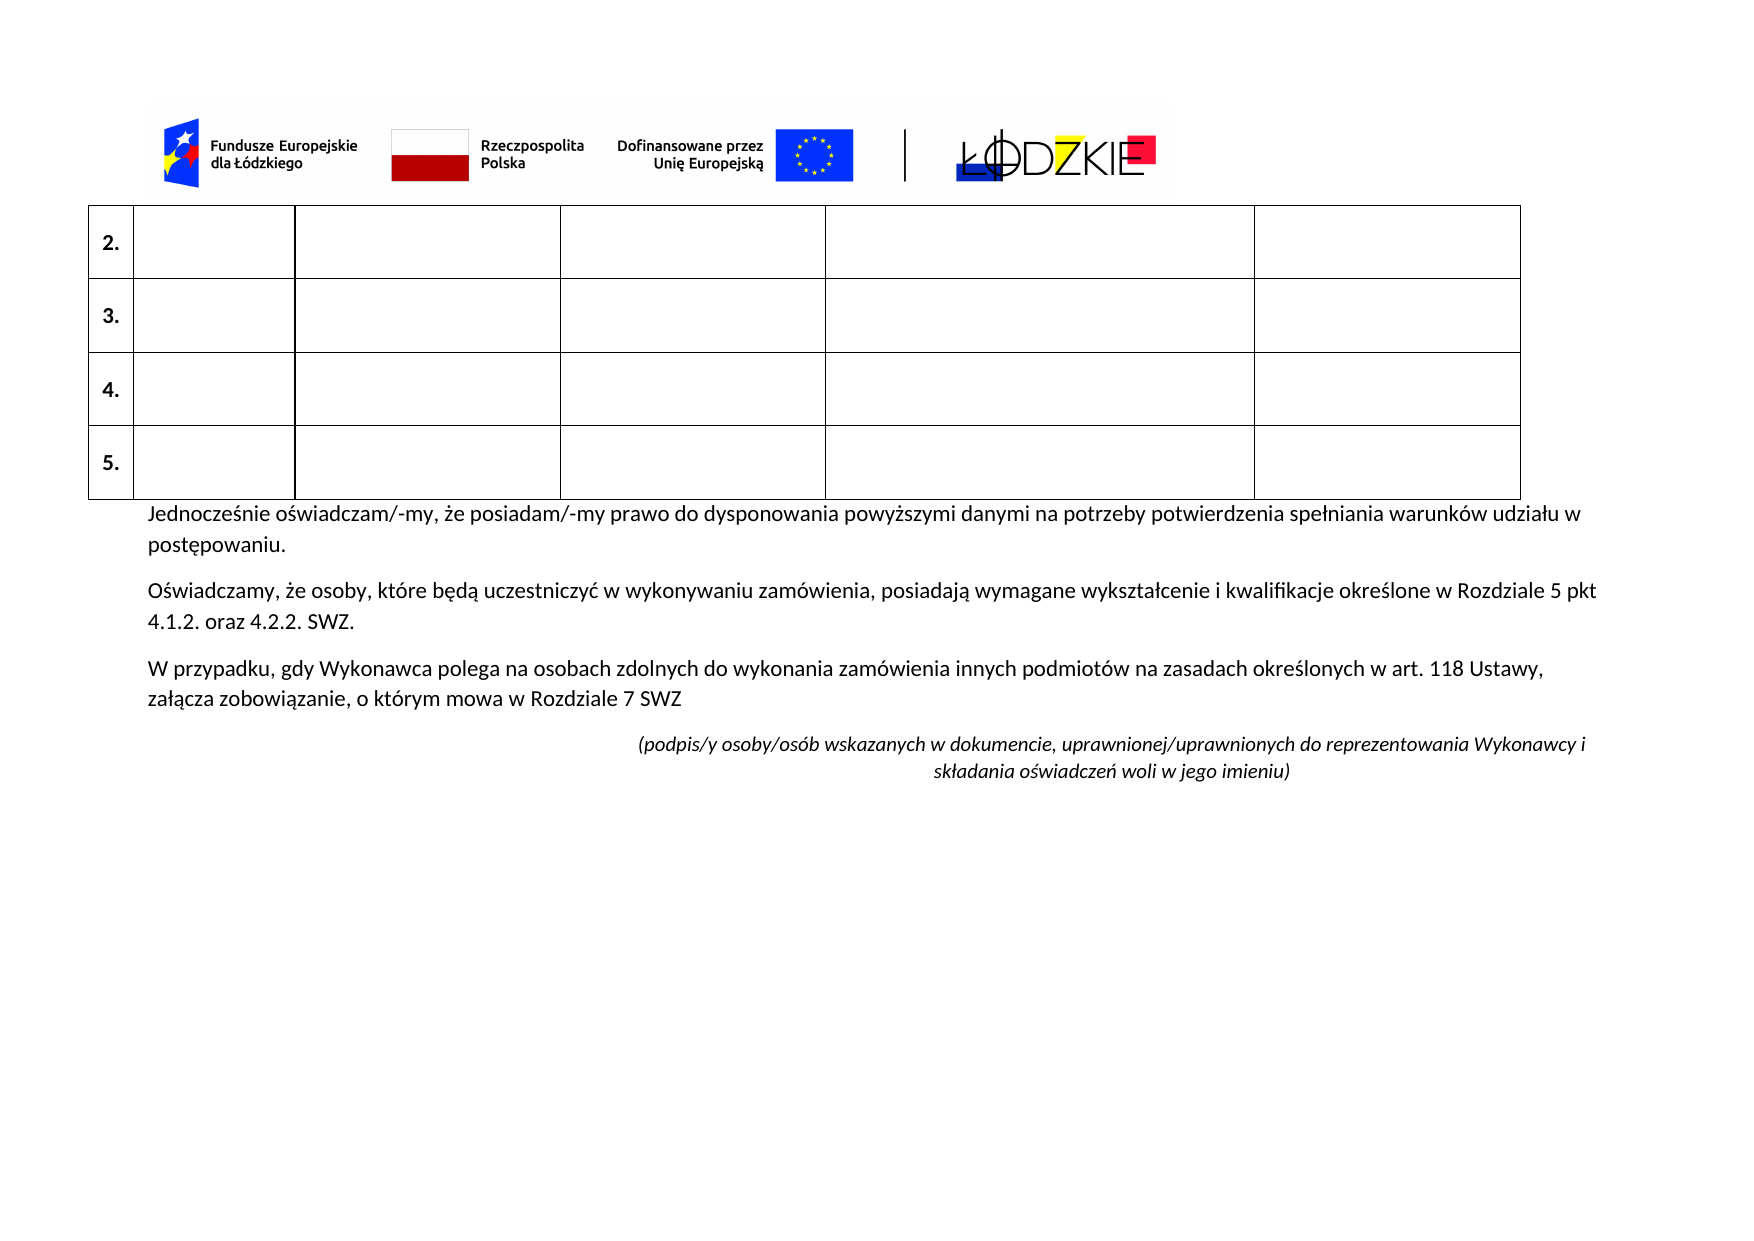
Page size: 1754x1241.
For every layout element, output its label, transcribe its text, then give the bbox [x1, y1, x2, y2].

table_cell [296, 206, 560, 278]
picture [147, 101, 1173, 205]
table_cell [296, 279, 560, 352]
text (podpis/y osoby/osób wskazanych w dokumencie, uprawnionej/uprawnionych do reprezentowania Wykonawcy i składania oświadczeń woli w jego imieniu) [620, 731, 1606, 783]
table_cell [134, 426, 294, 498]
table_cell [561, 426, 825, 498]
table_cell [134, 206, 294, 278]
table_cell [1255, 279, 1520, 352]
table_cell [134, 279, 294, 352]
table_cell [296, 426, 560, 498]
table_cell 3. [89, 279, 133, 352]
table_cell [134, 353, 294, 425]
table_cell 5. [89, 426, 133, 498]
table_cell [1255, 353, 1520, 425]
text W przypadku, gdy Wykonawca polega na osobach zdolnych do wykonania zamówienia innych podmiotów na zasadach określonych w art. 118 Ustawy, załącza zobowiązanie, o którym mowa w Rozdziale 7 SWZ [148, 654, 1606, 712]
text Jednocześnie oświadczam/-my, że posiadam/-my prawo do dysponowania powyższymi danymi na potrzeby potwierdzenia spełniania warunków udziału w postępowaniu. [148, 499, 1606, 558]
table_cell 4. [89, 353, 133, 425]
text Oświadczamy, że osoby, które będą uczestniczyć w wykonywaniu zamówienia, posiadają wymagane wykształcenie i kwalifikacje określone w Rozdziale 5 pkt 4.1.2. oraz 4.2.2. SWZ. [148, 577, 1606, 635]
table_cell [1255, 426, 1520, 498]
table_cell [561, 353, 825, 425]
table_cell [296, 353, 560, 425]
table_cell 2. [89, 206, 133, 278]
table_cell [826, 206, 1254, 278]
table_cell [561, 206, 825, 278]
table_cell [826, 279, 1254, 352]
table_cell [826, 426, 1254, 498]
table_cell [1255, 206, 1520, 278]
table_cell [826, 353, 1254, 425]
table_cell [561, 279, 825, 352]
